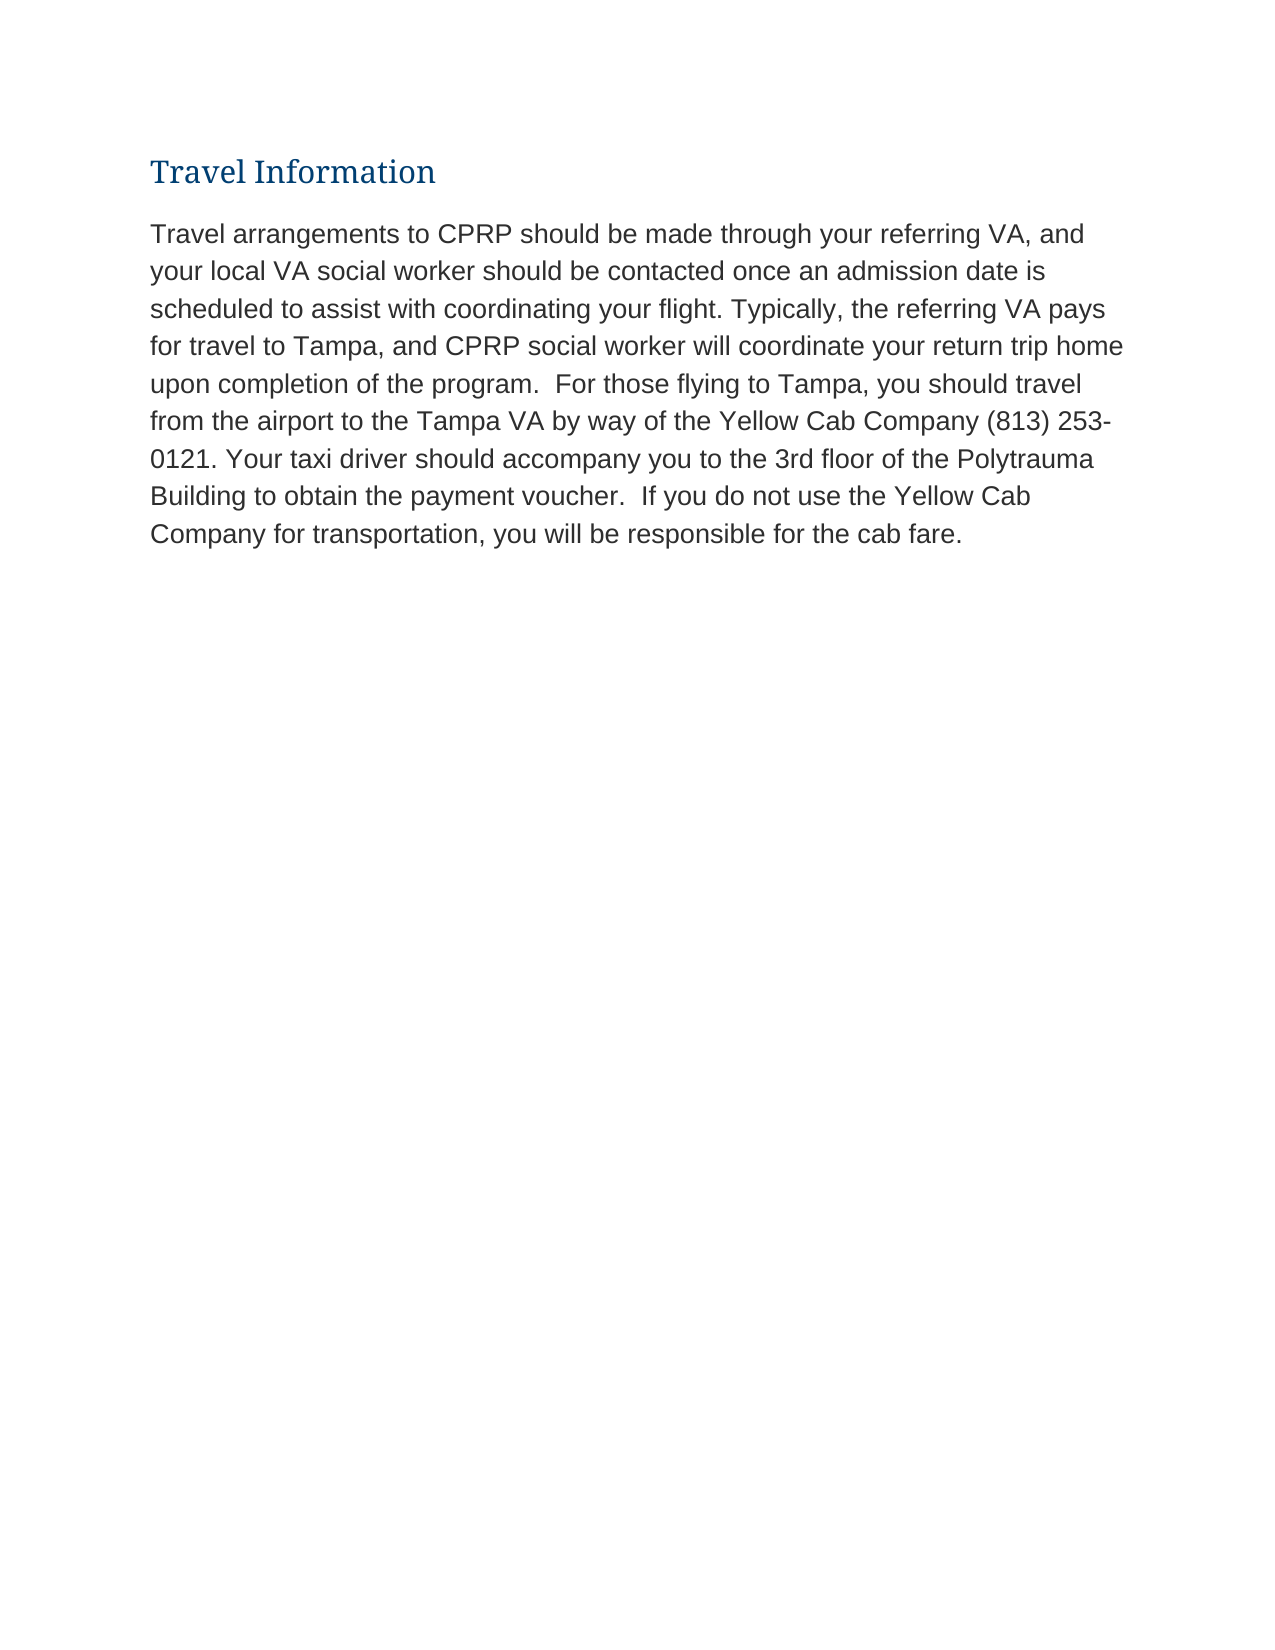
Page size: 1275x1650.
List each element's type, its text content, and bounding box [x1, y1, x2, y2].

text Travel arrangements to CPRP should be made through your referring VA, and your local VA social worker should be contacted once an admission date is scheduled to assist with coordinating your flight. Typically, the referring VA pays for travel to Tampa, and CPRP social worker will coordinate your return trip home upon completion of the program. For those flying to Tampa, you should travel from the airport to the Tampa VA by way of the Yellow Cab Company (813) 253-0121. Your taxi driver should accompany you to the 3rd floor of the Polytrauma Building to obtain the payment voucher. If you do not use the Yellow Cab Company for transportation, you will be responsible for the cab fare. [150, 211, 1125, 549]
text Travel Information [150, 150, 1125, 193]
